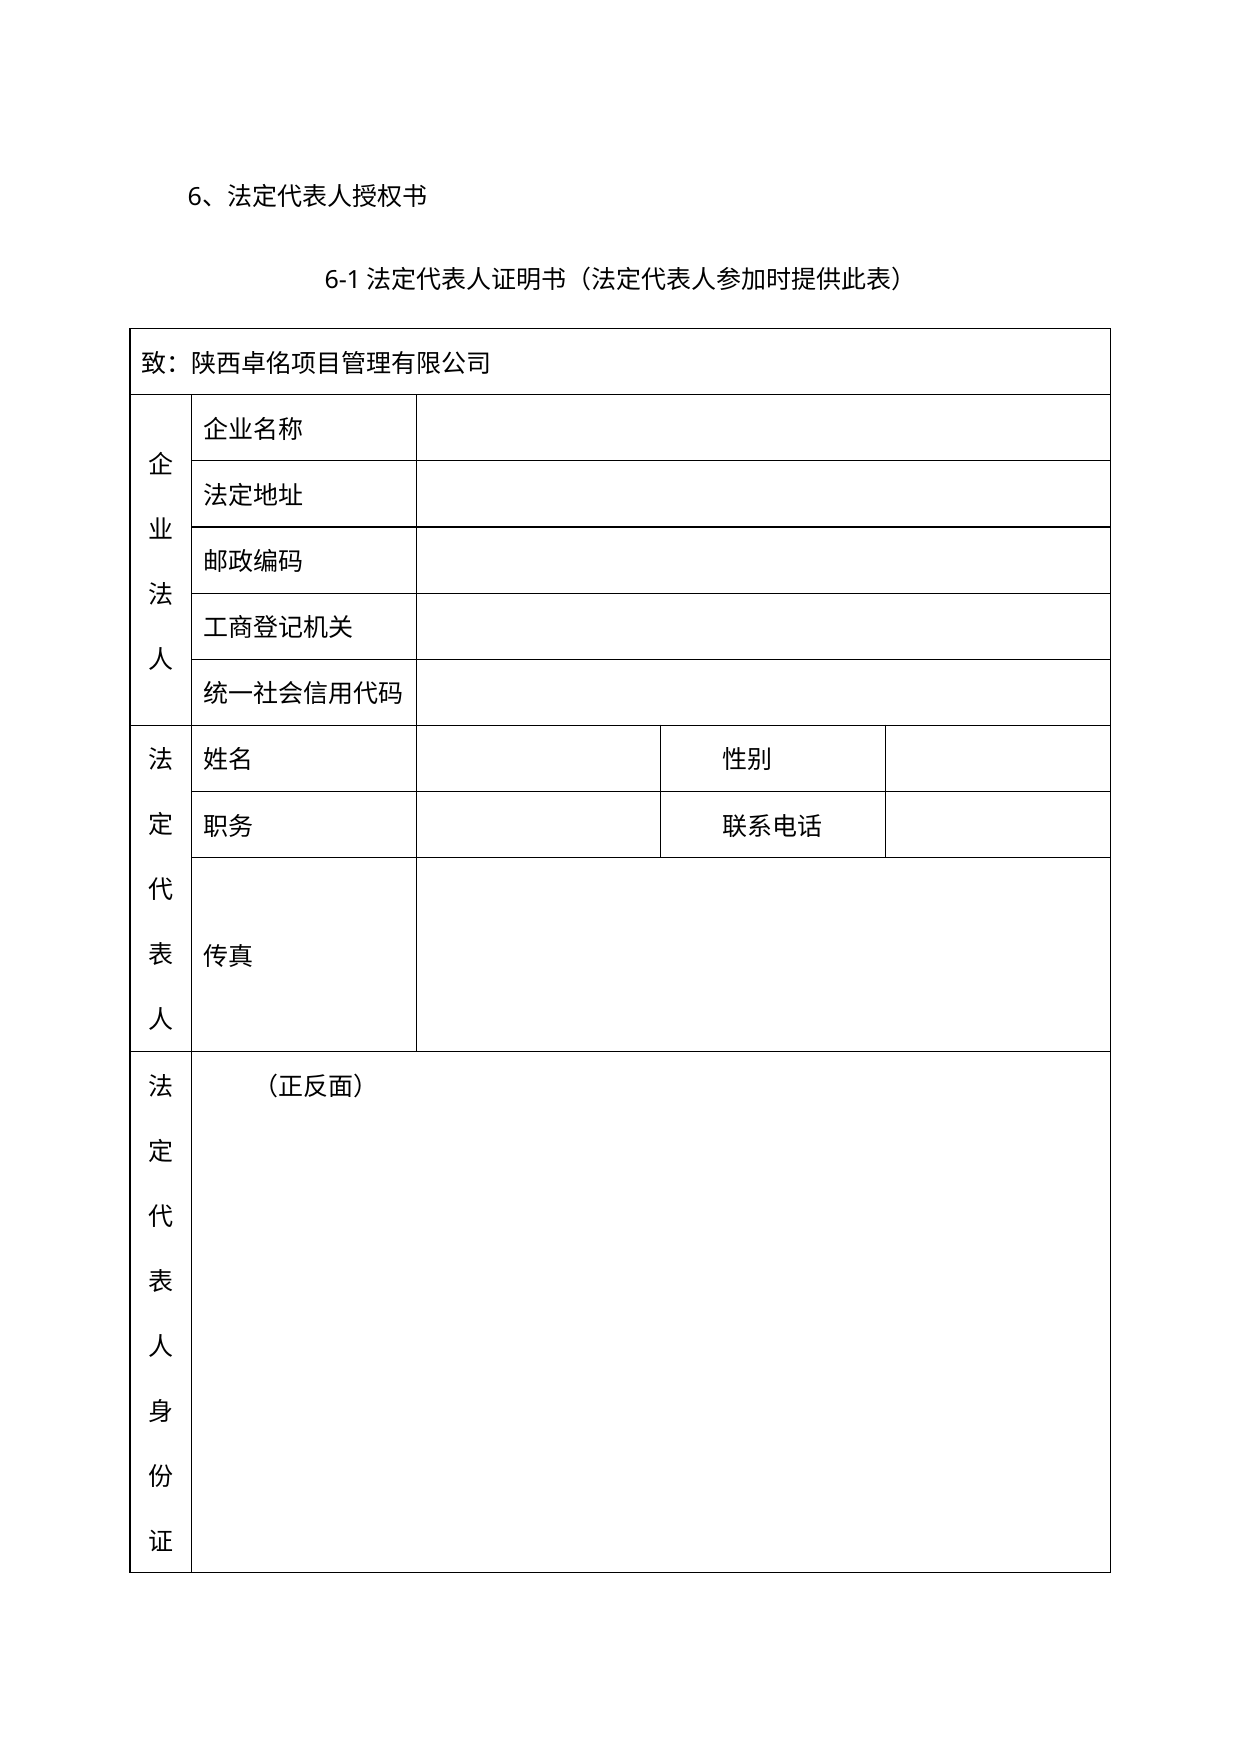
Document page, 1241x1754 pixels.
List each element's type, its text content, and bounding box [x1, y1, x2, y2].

table_cell 联系电话 [661, 792, 885, 857]
table_cell [417, 858, 1110, 1051]
table_cell 性别 [661, 726, 885, 791]
table_cell [417, 461, 1110, 526]
table_cell 法定地址 [192, 461, 416, 526]
table_cell [886, 792, 1110, 857]
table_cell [131, 1052, 191, 1572]
text 6-1法定代表人证明书（法定代表人参加时提供此表） [187, 245, 1053, 310]
table_cell 工商登记机关 [192, 594, 416, 658]
table_cell 企业名称 [192, 395, 416, 460]
table_cell [417, 660, 1110, 724]
table_cell [886, 726, 1110, 791]
table_cell [417, 594, 1110, 658]
table_cell 统一社会信用代码 [192, 660, 416, 724]
table_cell （正反面） [192, 1052, 1110, 1572]
text 6、法定代表人授权书 [187, 162, 1053, 227]
table_cell [417, 528, 1110, 592]
table_cell 法 定 代 表 人 [131, 726, 191, 1051]
table_cell [417, 792, 660, 857]
table_cell [417, 726, 660, 791]
table_cell 职务 [192, 792, 416, 857]
table_cell 传真 [192, 858, 416, 1051]
table_cell 姓名 [192, 726, 416, 791]
table_cell [417, 395, 1110, 460]
table_header 致：陕西卓佲项目管理有限公司 [131, 329, 1110, 394]
table_cell 邮政编码 [192, 528, 416, 592]
table_cell 企 业 法 人 [131, 395, 191, 724]
